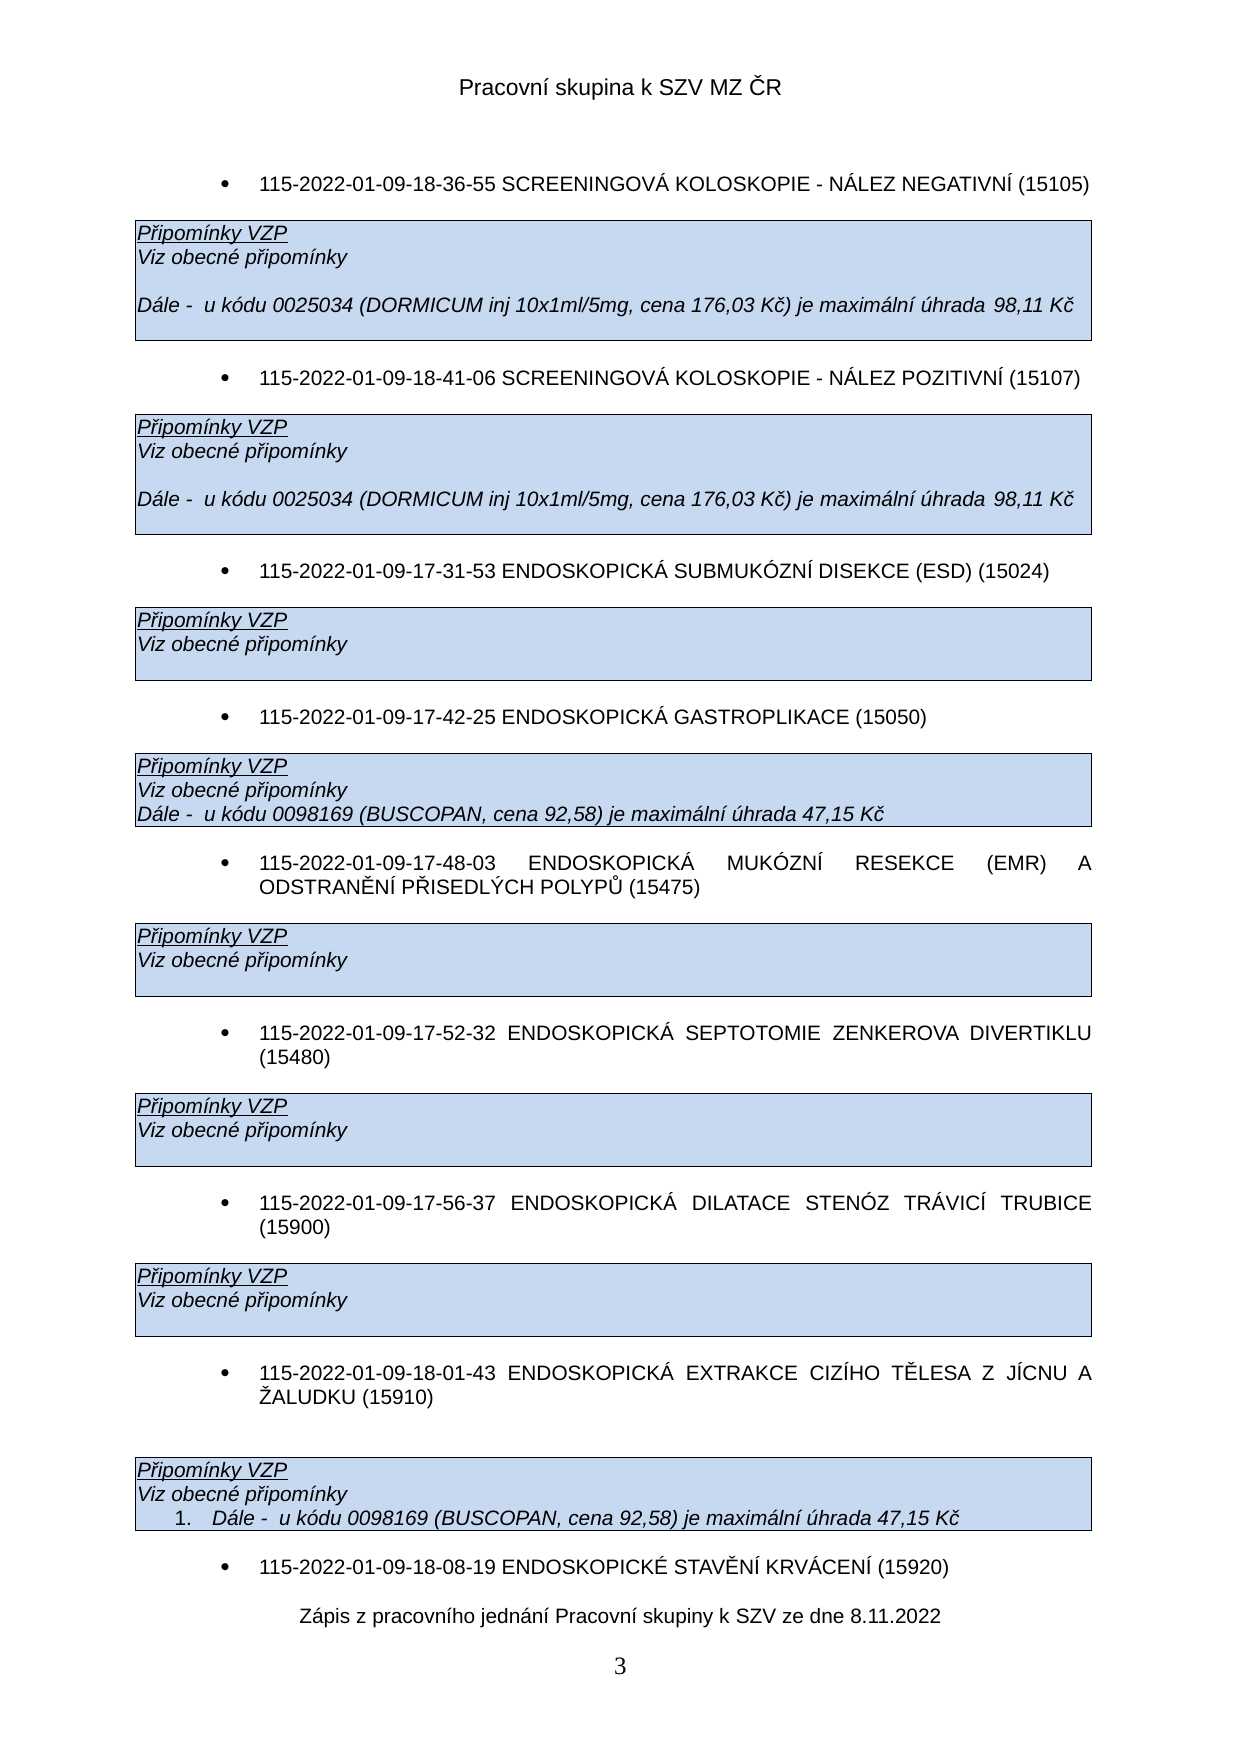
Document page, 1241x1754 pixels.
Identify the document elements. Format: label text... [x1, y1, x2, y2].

list 115-2022-01-09-17-42-25 ENDOSKOPICKÁ GASTROPLIKACE (15050) [221, 705, 1093, 729]
table_header Připomínky VZP Viz obecné připomínky Dále - u kódu 0098169 (BUSCOPAN, cena 92,58) je maximální úhrada 47,15 Kč [136, 754, 1091, 826]
list 115-2022-01-09-18-08-19 ENDOSKOPICKÉ STAVĚNÍ KRVÁCENÍ (15920) [221, 1555, 1093, 1579]
list 115-2022-01-09-17-52-32 ENDOSKOPICKÁ SEPTOTOMIE ZENKEROVA DIVERTIKLU (15480) [221, 1021, 1093, 1069]
list 115-2022-01-09-18-36-55 SCREENINGOVÁ KOLOSKOPIE - NÁLEZ NEGATIVNÍ (15105) [221, 172, 1093, 196]
list 115-2022-01-09-17-48-03 ENDOSKOPICKÁ MUKÓZNÍ RESEKCE (EMR) A ODSTRANĚNÍ PŘISEDLÝCH POLYPŮ (15475) [221, 851, 1093, 899]
list 115-2022-01-09-17-56-37 ENDOSKOPICKÁ DILATACE STENÓZ TRÁVICÍ TRUBICE (15900) [221, 1191, 1093, 1239]
table_header Připomínky VZP Viz obecné připomínky [136, 1264, 1091, 1336]
table_header Připomínky VZP Viz obecné připomínky Dále - u kódu 0025034 (DORMICUM inj 10x1ml/5mg, cena 176,03 Kč) je maximální úhrada 98,11 Kč [136, 415, 1091, 534]
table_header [136, 221, 1091, 340]
table_header Připomínky VZP Viz obecné připomínky Dále - u kódu 0098169 (BUSCOPAN, cena 92,58) je maximální úhrada 47,15 Kč [136, 1458, 1091, 1530]
table_header Připomínky VZP Viz obecné připomínky [136, 608, 1091, 680]
table_header Připomínky VZP Viz obecné připomínky [136, 1094, 1091, 1166]
list 115-2022-01-09-18-01-43 ENDOSKOPICKÁ EXTRAKCE CIZÍHO TĚLESA Z JÍCNU A ŽALUDKU (15910) [221, 1361, 1093, 1409]
list 115-2022-01-09-18-41-06 SCREENINGOVÁ KOLOSKOPIE - NÁLEZ POZITIVNÍ (15107) [221, 365, 1093, 389]
list 115-2022-01-09-17-31-53 ENDOSKOPICKÁ SUBMUKÓZNÍ DISEKCE (ESD) (15024) [221, 559, 1093, 583]
table_header Připomínky VZP Viz obecné připomínky [136, 924, 1091, 996]
